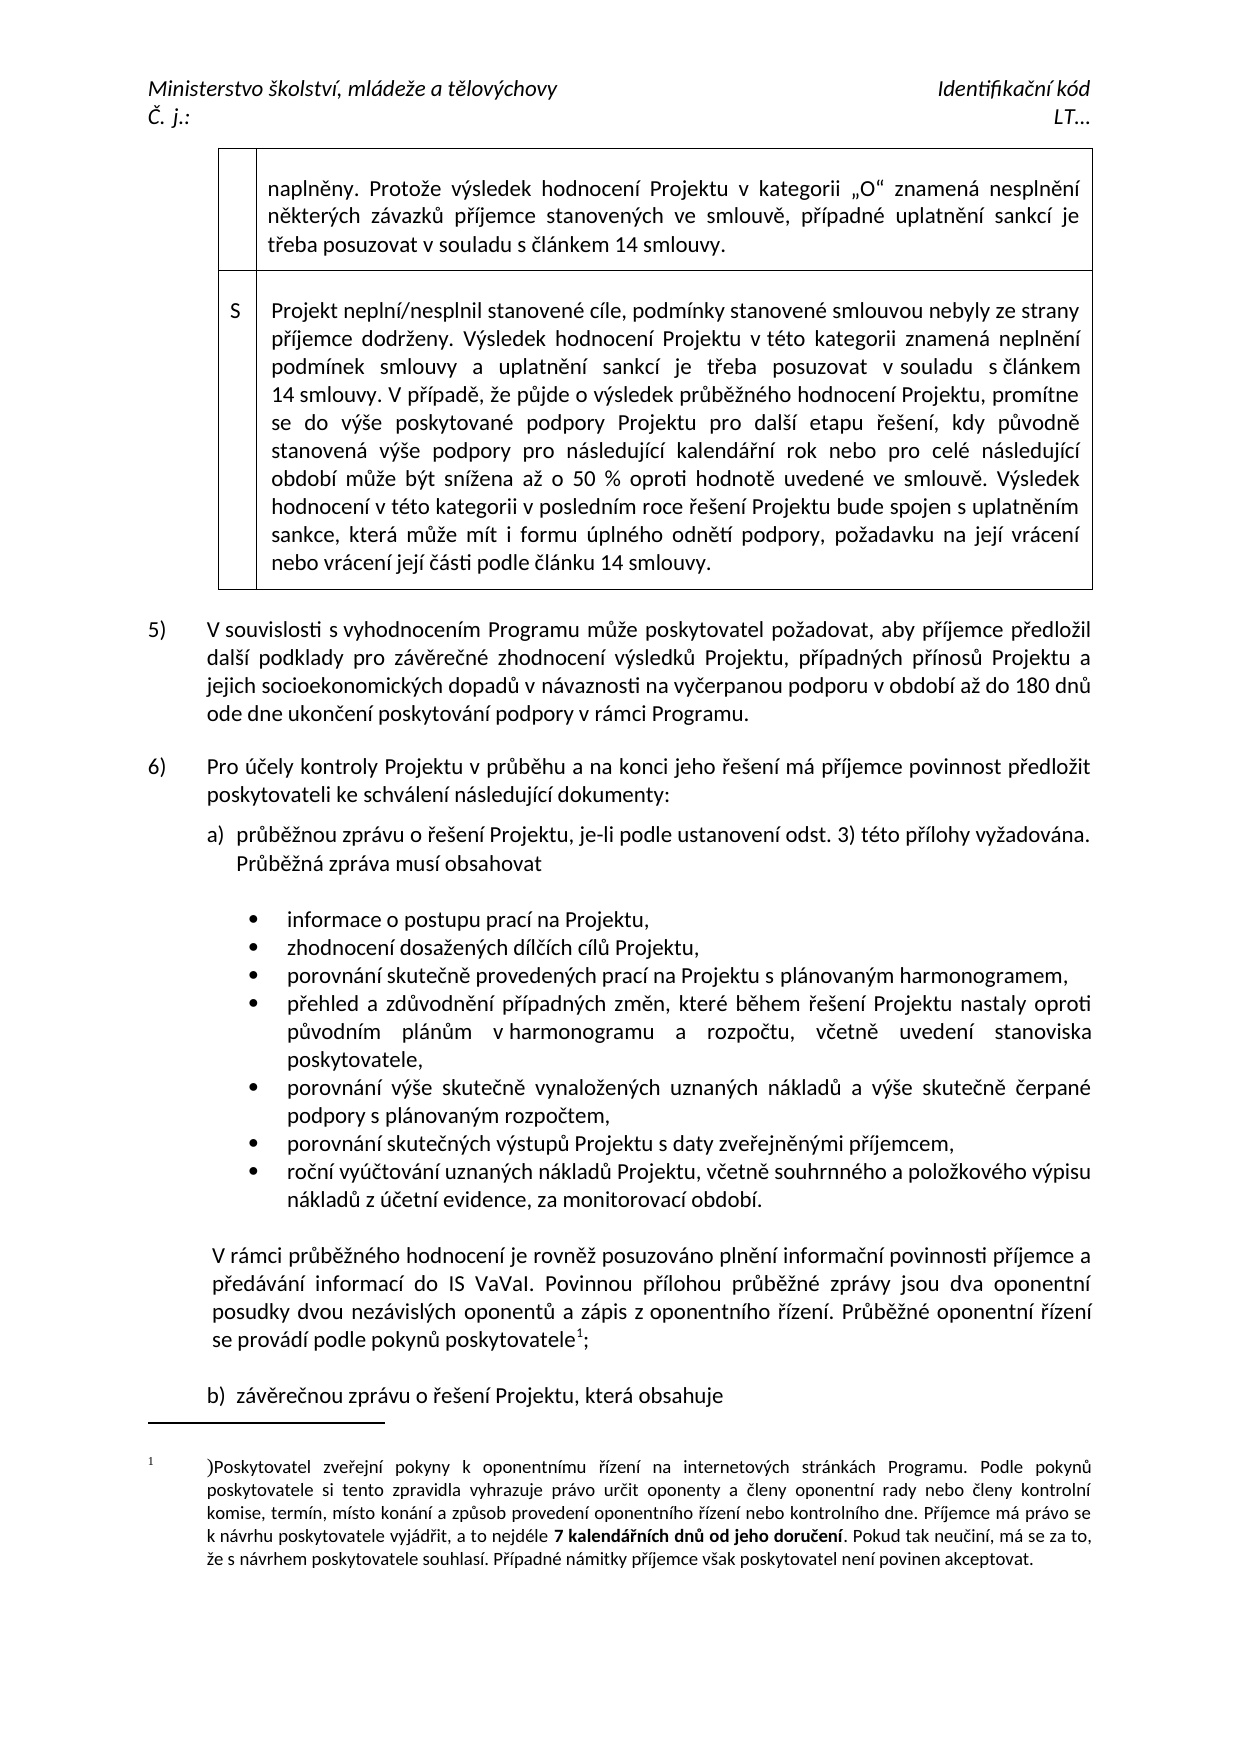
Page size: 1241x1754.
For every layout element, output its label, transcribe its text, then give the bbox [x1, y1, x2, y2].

table_cell Projekt neplní/nesplnil stanovené cíle, podmínky stanovené smlouvou nebyly ze strany příjemce dodrženy. Výsledek hodnocení Projektu v této kategorii znamená neplnění podmínek smlouvy a uplatnění sankcí je třeba posuzovat v souladu s článkem 14 smlouvy. V případě, že půjde o výsledek průběžného hodnocení Projektu, promítne se do výše poskytované podpory Projektu pro další etapu řešení, kdy původně stanovená výše podpory pro následující kalendářní rok nebo pro celé následující období může být snížena až o 50 % oproti hodnotě uvedené ve smlouvě. Výsledek hodnocení v této kategorii v posledním roce řešení Projektu bude spojen s uplatněním sankce, která může mít i formu úplného odnětí podpory, požadavku na její vrácení nebo vrácení její části podle článku 14 smlouvy. [257, 271, 1092, 589]
list zhodnocení dosažených dílčích cílů Projektu, [249, 933, 1093, 961]
table_cell O [219, 149, 256, 270]
text V rámci průběžného hodnocení je rovněž posuzováno plnění informační povinnosti příjemce a předávání informací do IS VaVaI. Povinnou přílohou průběžné zprávy jsou dva oponentní posudky dvou nezávislých oponentů a zápis z oponentního řízení. Průběžné oponentní řízení se provádí podle pokynů poskytovatele; [212, 1241, 1093, 1353]
list informace o postupu prací na Projektu, [249, 905, 1093, 933]
list závěrečnou zprávu o řešení Projektu, která obsahuje [207, 1381, 1093, 1409]
list roční vyúčtování uznaných nákladů Projektu, včetně souhrnného a položkového výpisu nákladů z účetní evidence, za monitorovací období. [249, 1157, 1093, 1213]
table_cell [257, 149, 1092, 270]
list porovnání skutečných výstupů Projektu s daty zveřejněnými příjemcem, [249, 1129, 1093, 1157]
list porovnání výše skutečně vynaložených uznaných nákladů a výše skutečně čerpané podpory s plánovaným rozpočtem, [249, 1073, 1093, 1129]
list Pro účely kontroly Projektu v průběhu a na konci jeho řešení má příjemce povinnost předložit poskytovateli ke schválení následující dokumenty: [148, 752, 1093, 808]
table_cell S [219, 271, 256, 589]
list porovnání skutečně provedených prací na Projektu s plánovaným harmonogramem, [249, 961, 1093, 989]
list V souvislosti s vyhodnocením Programu může poskytovatel požadovat, aby příjemce předložil další podklady pro závěrečné zhodnocení výsledků Projektu, případných přínosů Projektu a jejich socioekonomických dopadů v návaznosti na vyčerpanou podporu v období až do 180 dnů ode dne ukončení poskytování podpory v rámci Programu. [148, 615, 1093, 727]
list průběžnou zprávu o řešení Projektu, je-li podle ustanovení odst. 3) této přílohy vyžadována. Průběžná zpráva musí obsahovat [207, 821, 1093, 877]
list přehled a zdůvodnění případných změn, které během řešení Projektu nastaly oproti původním plánům v harmonogramu a rozpočtu, včetně uvedení stanoviska poskytovatele, [249, 989, 1093, 1073]
